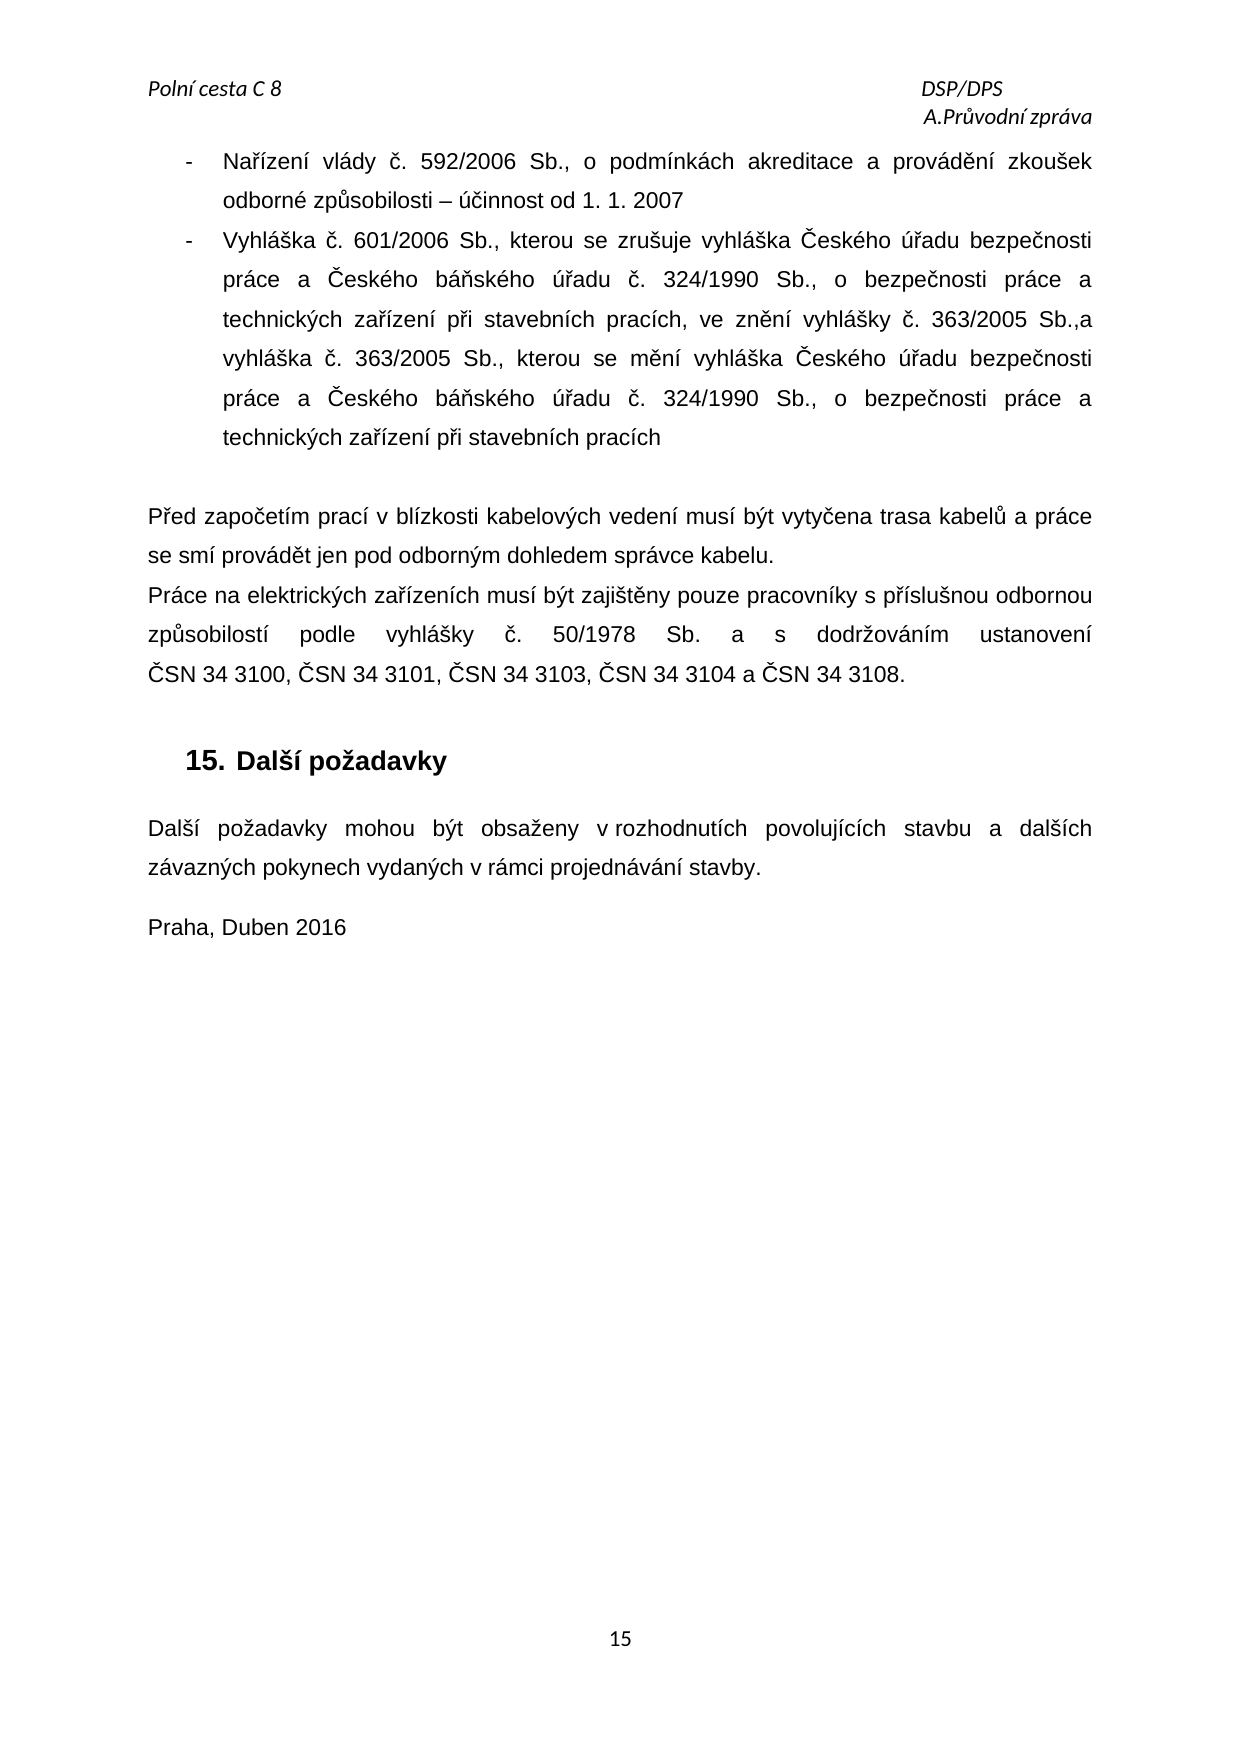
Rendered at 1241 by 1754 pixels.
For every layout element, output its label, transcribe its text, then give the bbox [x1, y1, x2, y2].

text Před započetím prací v blízkosti kabelových vedení musí být vytyčena trasa kabelů a práce se smí provádět jen pod odborným dohledem správce kabelu. [148, 503, 1093, 569]
list Další požadavky [185, 743, 1093, 777]
text Práce na elektrických zařízeních musí být zajištěny pouze pracovníky s příslušnou odbornou způsobilostí podle vyhlášky č. 50/1978 Sb. a s dodržováním ustanovení ČSN 34 3100, ČSN 34 3101, ČSN 34 3103, ČSN 34 3104 a ČSN 34 3108. [148, 582, 1093, 687]
text Praha, Duben 2016 [148, 914, 1093, 941]
list Vyhláška č. 601/2006 Sb., kterou se zrušuje vyhláška Českého úřadu bezpečnosti práce a Českého báňského úřadu č. 324/1990 Sb., o bezpečnosti práce a technických zařízení při stavebních pracích, ve znění vyhlášky č. 363/2005 Sb.,a vyhláška č. 363/2005 Sb., kterou se mění vyhláška Českého úřadu bezpečnosti práce a Českého báňského úřadu č. 324/1990 Sb., o bezpečnosti práce a technických zařízení při stavebních pracích [185, 227, 1093, 450]
list Nařízení vlády č. 592/2006 Sb., o podmínkách akreditace a provádění zkoušek odborné způsobilosti – účinnost od 1. 1. 2007 [185, 148, 1093, 213]
text Další požadavky mohou být obsaženy v rozhodnutích povolujících stavbu a dalších závazných pokynech vydaných v rámci projednávání stavby. [148, 814, 1093, 880]
